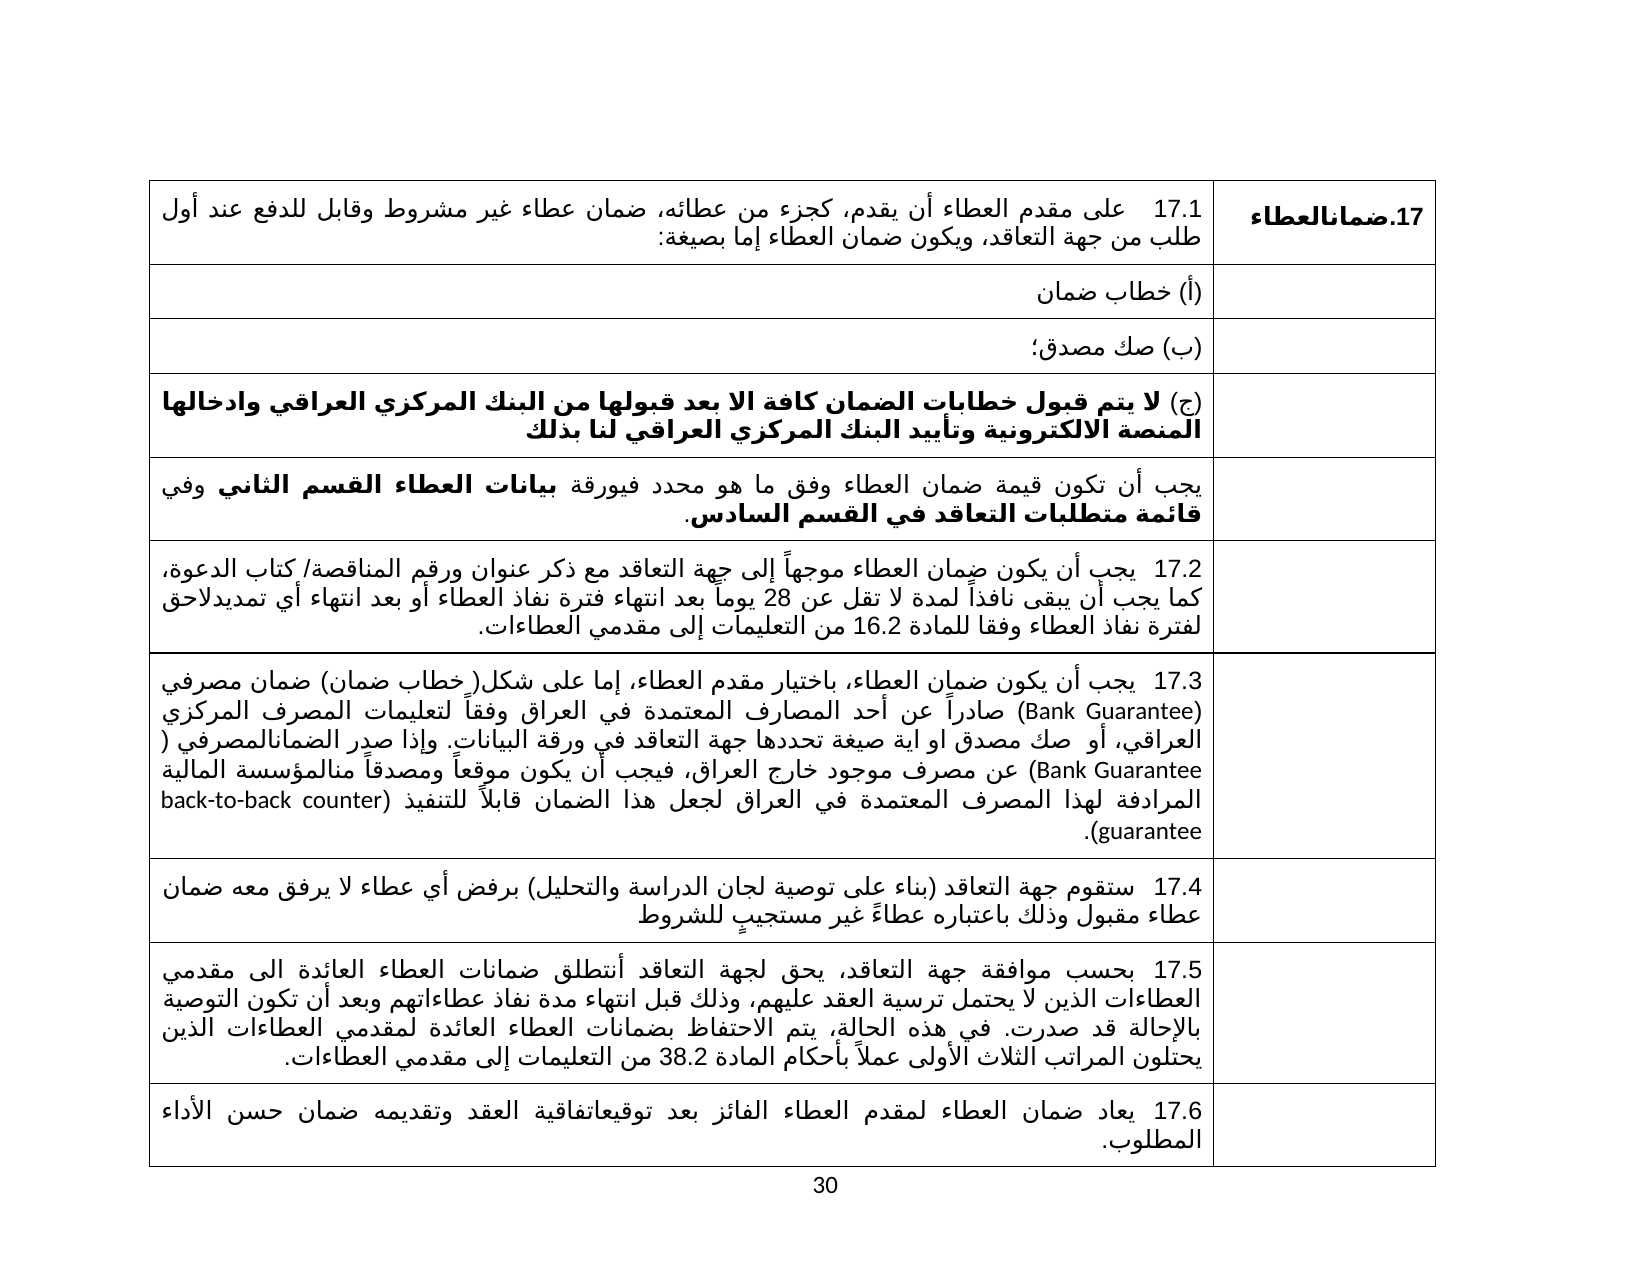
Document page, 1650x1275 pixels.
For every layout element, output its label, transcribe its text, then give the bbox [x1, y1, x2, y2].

table_cell 17.5 بحسب موافقة جهة التعاقد، يحق لجهة التعاقد أنتطلق ضمانات العطاء العائدة الى مقدمي العطاءات الذين لا يحتمل ترسية العقد عليهم، وذلك قبل انتهاء مدة نفاذ عطاءاتهم وبعد أن تكون التوصية بالإحالة قد صدرت. في هذه الحالة، يتم الاحتفاظ بضمانات العطاء العائدة لمقدمي العطاءات الذين يحتلون المراتب الثلاث الأولى عملاً بأحكام المادة 38.2 من التعليمات إلى مقدمي العطاءات. [150, 943, 1213, 1083]
table_cell 17.1 على مقدم العطاء أن يقدم، كجزء من عطائه، ضمان عطاء غير مشروط وقابل للدفع عند أول طلب من جهة التعاقد، ويكون ضمان العطاء إما بصيغة: [150, 181, 1213, 263]
table_cell 17.4 ستقوم جهة التعاقد (بناء على توصية لجان الدراسة والتحليل) برفض أي عطاء لا يرفق معه ضمان عطاء مقبول وذلك باعتباره عطاءً غير مستجيبٍ للشروط [150, 859, 1213, 942]
table_cell (ج) لا يتم قبول خطابات الضمان كافة الا بعد قبولها من البنك المركزي العراقي وادخالها المنصة الالكترونية وتأييد البنك المركزي العراقي لنا بذلك [150, 374, 1213, 457]
table_cell [1214, 458, 1435, 540]
table_cell [1214, 319, 1435, 373]
table_cell [1214, 943, 1435, 1083]
table_cell [1214, 1084, 1435, 1166]
table_cell (أ) خطاب ضمان [150, 265, 1213, 318]
table_cell [1214, 374, 1435, 457]
table_cell (ب) صك مصدق؛ [150, 319, 1213, 373]
table_cell 17.3 يجب أن يكون ضمان العطاء، باختيار مقدم العطاء، إما على شكل( خطاب ضمان) ضمان مصرفي (Bank Guarantee) صادراً عن أحد المصارف المعتمدة في العراق وفقاً لتعليمات المصرف المركزي العراقي، أو صك مصدق او اية صيغة تحددها جهة التعاقد في ورقة البيانات. وإذا صدر الضمانالمصرفي (Bank Guarantee) عن مصرف موجود خارج العراق، فيجب أن يكون موقعاً ومصدقاً منالمؤسسة المالية المرادفة لهذا المصرف المعتمدة في العراق لجعل هذا الضمان قابلاً للتنفيذ (back-to-back counter guarantee). [150, 654, 1213, 858]
table_cell 17.ضمانالعطاء [1214, 181, 1435, 263]
table_cell يجب أن تكون قيمة ضمان العطاء وفق ما هو محدد فيورقة بيانات العطاء القسم الثاني وفي قائمة متطلبات التعاقد في القسم السادس. [150, 458, 1213, 540]
table_cell 17.6 يعاد ضمان العطاء لمقدم العطاء الفائز بعد توقيعاتفاقية العقد وتقديمه ضمان حسن الأداء المطلوب. [150, 1084, 1213, 1166]
table_cell [1214, 541, 1435, 652]
table_cell [1214, 859, 1435, 942]
table_cell [1214, 265, 1435, 318]
table_cell [1214, 654, 1435, 858]
table_cell 17.2 يجب أن يكون ضمان العطاء موجهاً إلى جهة التعاقد مع ذكر عنوان ورقم المناقصة/ كتاب الدعوة، كما يجب أن يبقى نافذاً لمدة لا تقل عن 28 يوماً بعد انتهاء فترة نفاذ العطاء أو بعد انتهاء أي تمديدلاحق لفترة نفاذ العطاء وفقا للمادة 16.2 من التعليمات إلى مقدمي العطاءات. [150, 541, 1213, 652]
